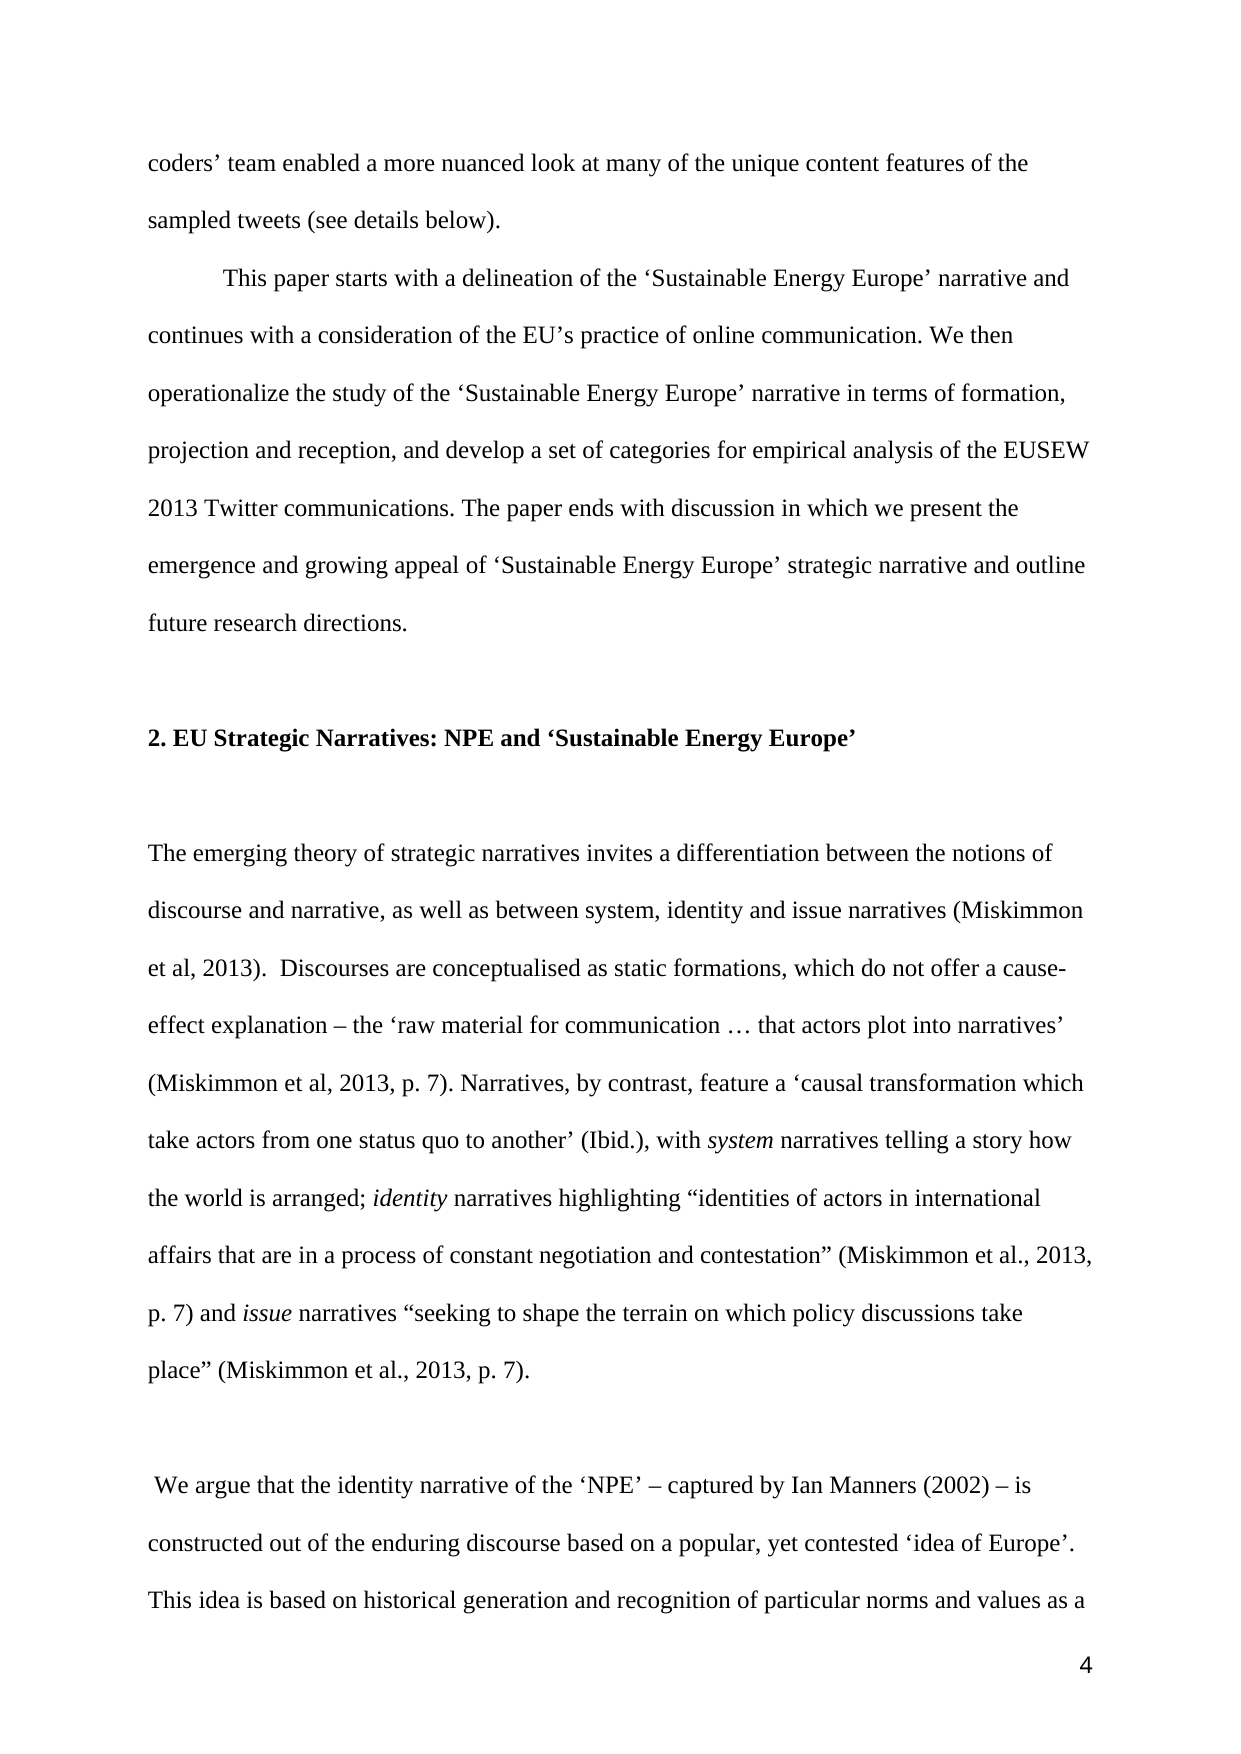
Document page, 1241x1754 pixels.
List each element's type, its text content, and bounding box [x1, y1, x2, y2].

text The emerging theory of strategic narratives invites a differentiation between the notions of discourse and narrative, as well as between system, identity and issue narratives (Miskimmon et al, 2013). Discourses are conceptualised as static formations, which do not offer a cause-effect explanation – the ‘raw material for communication … that actors plot into narratives’ (Miskimmon et al, 2013, p. 7). Narratives, by contrast, feature a ‘causal transformation which take actors from one status quo to another’ (Ibid.), with system narratives telling a story how the world is arranged; identity narratives highlighting “identities of actors in international affairs that are in a process of constant negotiation and contestation” (Miskimmon et al., 2013, p. 7) and issue narratives “seeking to shape the terrain on which policy discussions take place” (Miskimmon et al., 2013, p. 7). [148, 838, 1093, 1384]
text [148, 1470, 1093, 1614]
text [148, 148, 1093, 234]
text 2. EU Strategic Narratives: NPE and ‘Sustainable Energy Europe’ [148, 723, 1093, 751]
text This paper starts with a delineation of the ‘Sustainable Energy Europe’ narrative and continues with a consideration of the EU’s practice of online communication. We then operationalize the study of the ‘Sustainable Energy Europe’ narrative in terms of formation, projection and reception, and develop a set of categories for empirical analysis of the EUSEW 2013 Twitter communications. The paper ends with discussion in which we present the emergence and growing appeal of ‘Sustainable Energy Europe’ strategic narrative and outline future research directions. [148, 263, 1093, 636]
